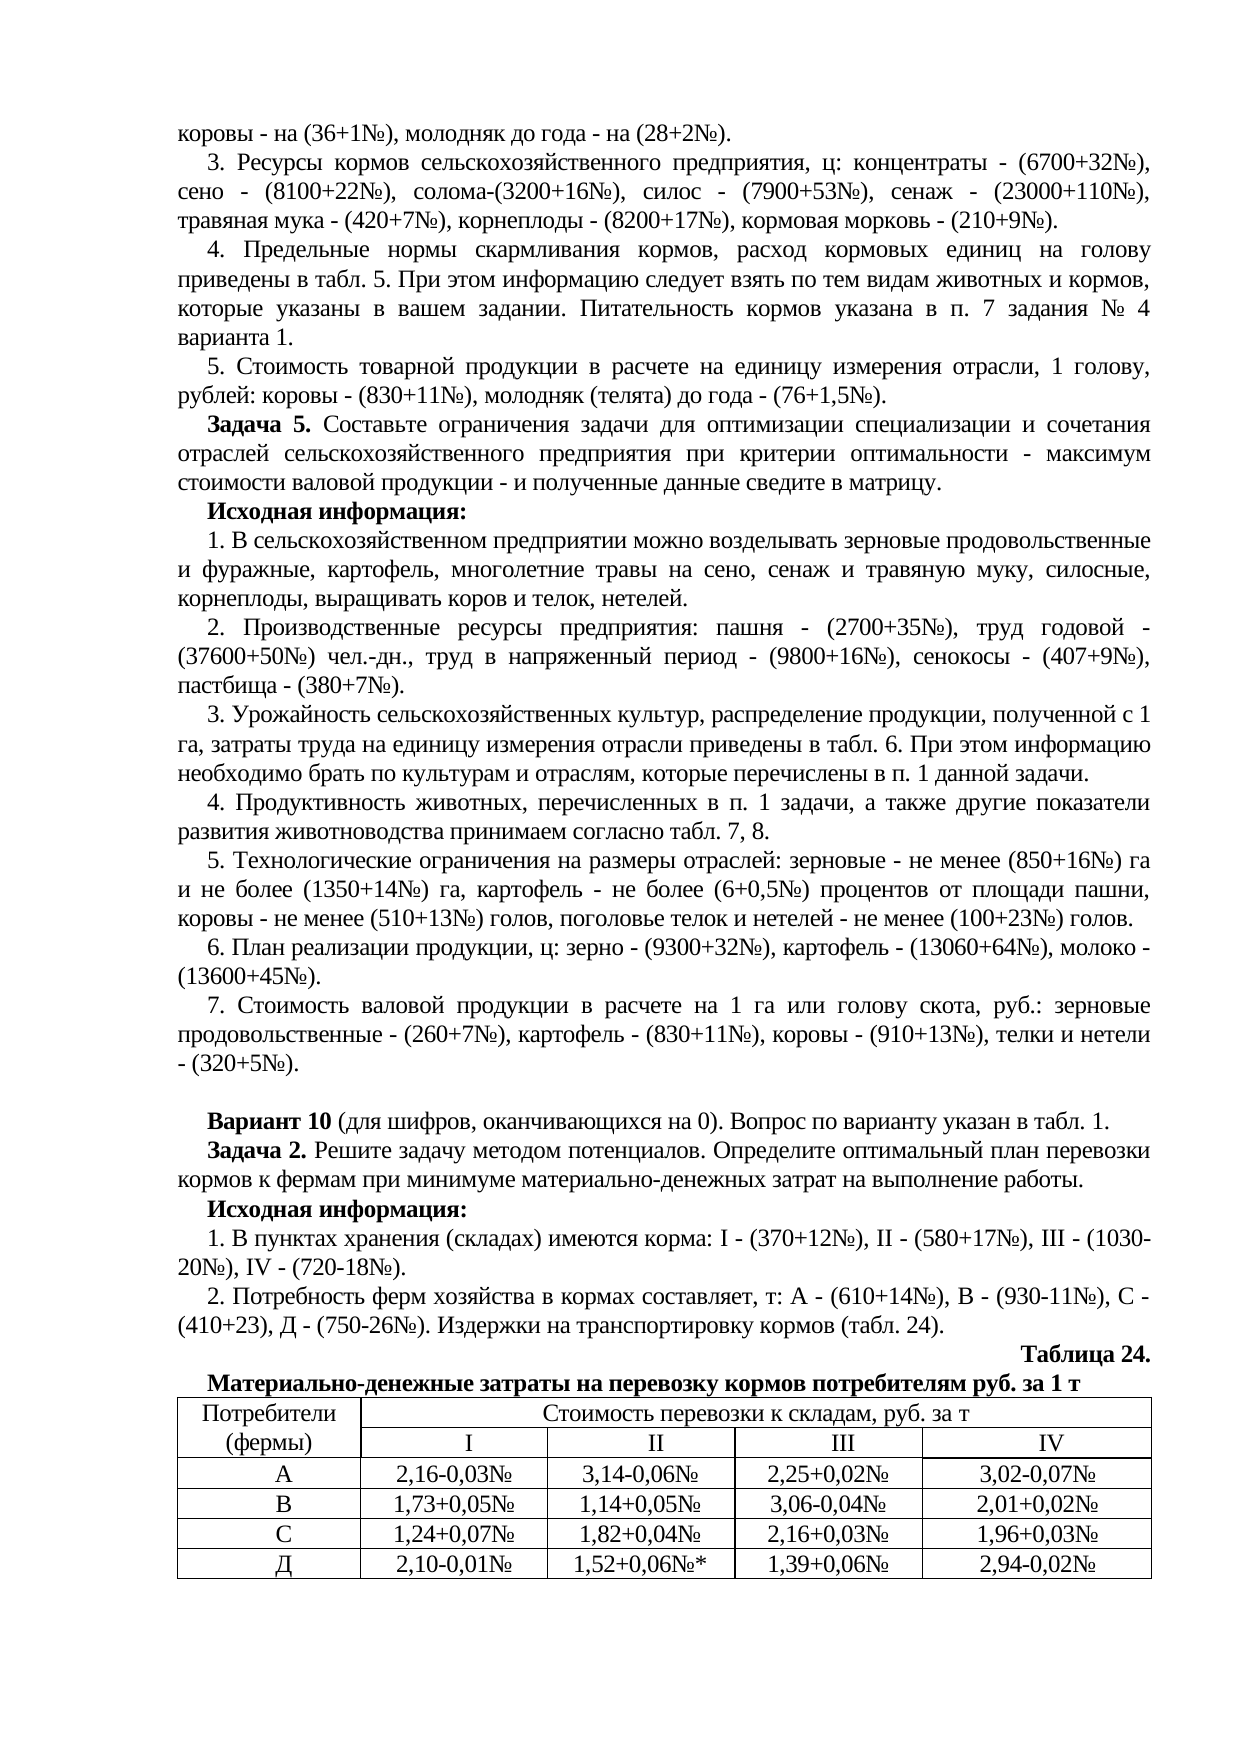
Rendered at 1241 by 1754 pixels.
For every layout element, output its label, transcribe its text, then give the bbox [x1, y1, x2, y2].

table_cell 2,16-0,03№ [361, 1458, 547, 1488]
text 6. План реализации продукции, ц: зерно - (9300+32№), картофель - (13060+64№), молоко - (13600+45№). [177, 932, 1152, 990]
text 5. Стоимость товарной продукции в расчете на единицу измерения отрасли, 1 голову, рублей: коровы - (830+11№), молодняк (телята) до года - (76+1,5№). [177, 351, 1152, 409]
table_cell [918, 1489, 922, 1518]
text Материально-денежные затраты на перевозку кормов потребителям руб. за 1 т [177, 1368, 1152, 1397]
text 2. Потребность ферм хозяйства в кормах составляет, т: А - (610+14№), В - (930-11№), С - (410+23), Д - (750-26№). Издержки на транспортировку кормов (табл. 24). [177, 1281, 1152, 1339]
text 3. Урожайность сельскохозяйственных культур, распределение продукции, полученной с 1 га, затраты труда на единицу измерения отрасли приведены в табл. 6. При этом информацию необходимо брать по культурам и отраслям, которые перечислены в п. 1 данной задачи. [177, 699, 1152, 787]
text Задача 5. Составьте ограничения задачи для оптимизации специализации и сочетания отраслей сельскохозяйственного предприятия при критерии оптимальности - максимум стоимости валовой продукции - и полученные данные сведите в матрицу. [177, 409, 1152, 496]
table_header Потребители (фермы) [178, 1398, 360, 1457]
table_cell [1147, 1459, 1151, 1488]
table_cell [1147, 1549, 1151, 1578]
table_cell 3,14-0,06№ [548, 1458, 734, 1488]
text Задача 2. Решите задачу методом потенциалов. Определите оптимальный план перевозки кормов к фермам при минимуме материально-денежных затрат на выполнение работы. [177, 1135, 1152, 1193]
text 7. Стоимость валовой продукции в расчете на 1 га или голову скота, руб.: зерновые продовольственные - (260+7№), картофель - (830+11№), коровы - (910+13№), телки и нетели - (320+5№). [177, 990, 1152, 1077]
text Исходная информация: [177, 496, 1152, 525]
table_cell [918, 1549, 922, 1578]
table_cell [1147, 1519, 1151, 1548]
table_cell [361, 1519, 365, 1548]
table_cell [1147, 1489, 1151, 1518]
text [177, 118, 1152, 147]
text 1. В сельскохозяйственном предприятии можно возделывать зерновые продовольственные и фуражные, картофель, многолетние травы на сено, сенаж и травяную муку, силосные, корнеплоды, выращивать коров и телок, нетелей. [177, 525, 1152, 612]
text Таблица 24. [177, 1339, 1152, 1368]
text 4. Продуктивность животных, перечисленных в п. 1 задачи, а также другие показатели развития животноводства принимаем согласно табл. 7, 8. [177, 787, 1152, 845]
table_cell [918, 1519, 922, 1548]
text 5. Технологические ограничения на размеры отраслей: зерновые - не менее (850+16№) га и не более (1350+14№) га, картофель - не более (6+0,5№) процентов от площади пашни, коровы - не менее (510+13№) голов, поголовье телок и нетелей - не менее (100+23№) голов. [177, 845, 1152, 932]
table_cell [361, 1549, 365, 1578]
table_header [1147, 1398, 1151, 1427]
text 4. Предельные нормы скармливания кормов, расход кормовых единиц на голову приведены в табл. 5. При этом информацию следует взять по тем видам животных и кормов, которые указаны в вашем задании. Питательность кормов указана в п. 7 задания № 4 варианта 1. [177, 234, 1152, 351]
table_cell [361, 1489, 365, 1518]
text Вариант 10 (для шифров, оканчивающихся на 0). Вопрос по варианту указан в табл. 1. [177, 1106, 1152, 1135]
table_cell А [178, 1458, 360, 1488]
text 3. Ресурсы кормов сельскохозяйственного предприятия, ц: концентраты - (6700+32№), сено - (8100+22№), солома-(3200+16№), силос - (7900+53№), сенаж - (23000+110№), травяная мука - (420+7№), корнеплоды - (8200+17№), кормовая морковь - (210+9№). [177, 147, 1152, 234]
text 1. В пунктах хранения (складах) имеются корма: I - (370+12№), II - (580+17№), III - (1030-20№), IV - (720-18№). [177, 1222, 1152, 1281]
table_cell 2,25+0,02№ [736, 1458, 922, 1488]
text Исходная информация: [177, 1193, 1152, 1222]
text 2. Производственные ресурсы предприятия: пашня - (2700+35№), труд годовой - (37600+50№) чел.-дн., труд в напряженный период - (9800+16№), сенокосы - (407+9№), пастбища - (380+7№). [177, 612, 1152, 699]
